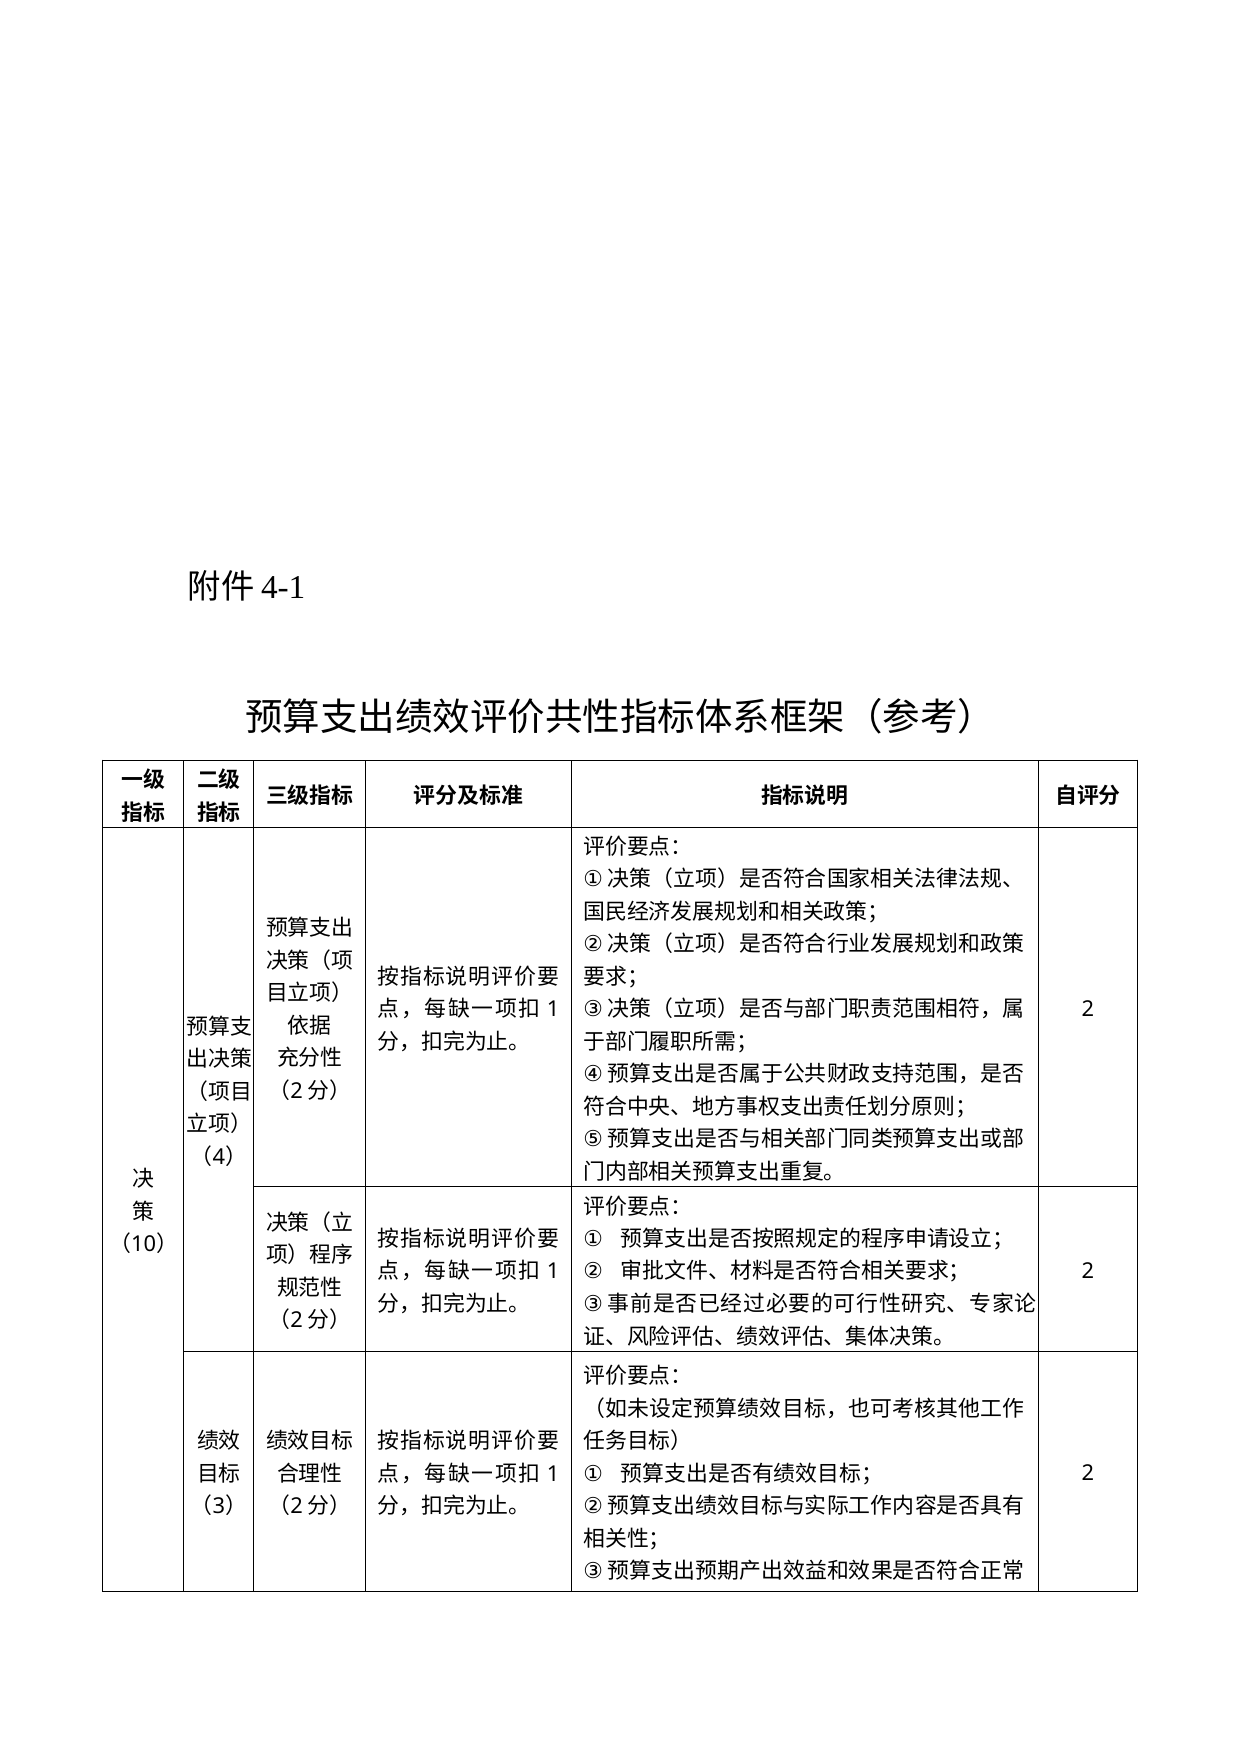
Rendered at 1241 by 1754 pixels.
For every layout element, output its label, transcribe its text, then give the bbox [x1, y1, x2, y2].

table_cell 按指标说明评价要点，每缺一项扣1分，扣完为止。 [366, 828, 571, 1186]
text 预算支出绩效评价共性指标体系框架（参考） [187, 682, 1053, 747]
text 附件4-1 [187, 552, 1053, 617]
table_header 自评分 [1039, 761, 1137, 827]
table_cell 评价要点： ①决策（立项）是否符合国家相关法律法规、国民经济发展规划和相关政策； ②决策（立项）是否符合行业发展规划和政策要求； ③决策（立项）是否与部门职责范围相符，属于部门履职所需； ④预算支出是否属于公共财政支持范围，是否符合中央、地方事权支出责任划分原则； ⑤预算支出是否与相关部门同类预算支出或部门内部相关预算支出重复。 [572, 828, 1038, 1186]
table_cell 绩效目标 合理性 （2分） [254, 1352, 365, 1591]
table_cell 2 [1039, 828, 1137, 1186]
table_header 三级指标 [254, 761, 365, 827]
table_header 一级 指标 [103, 761, 183, 827]
table_cell 预算支出决策（项目立项）依据 充分性 （2分） [254, 828, 365, 1186]
table_header 二级 指标 [184, 761, 253, 827]
table_cell 评价要点： 预算支出是否按照规定的程序申请设立； 审批文件、材料是否符合相关要求； ③事前是否已经过必要的可行性研究、专家论证、风险评估、绩效评估、集体决策。 [572, 1187, 1038, 1351]
table_cell 2 [1039, 1187, 1137, 1351]
table_cell 绩效 目标（3） [184, 1352, 253, 1591]
table_cell 2 [1039, 1352, 1137, 1591]
table_cell 决策（立项）程序规范性 （2分） [254, 1187, 365, 1351]
table_cell 按指标说明评价要点，每缺一项扣1分，扣完为止。 [366, 1352, 571, 1591]
table_cell 决 策 （10） [103, 828, 183, 1591]
table_cell 预算支出决策 （项目立项）（4） [184, 828, 253, 1351]
table_header 指标说明 [572, 761, 1038, 827]
table_header 评分及标准 [366, 761, 571, 827]
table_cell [572, 1352, 1038, 1591]
table_cell 按指标说明评价要点，每缺一项扣1分，扣完为止。 [366, 1187, 571, 1351]
